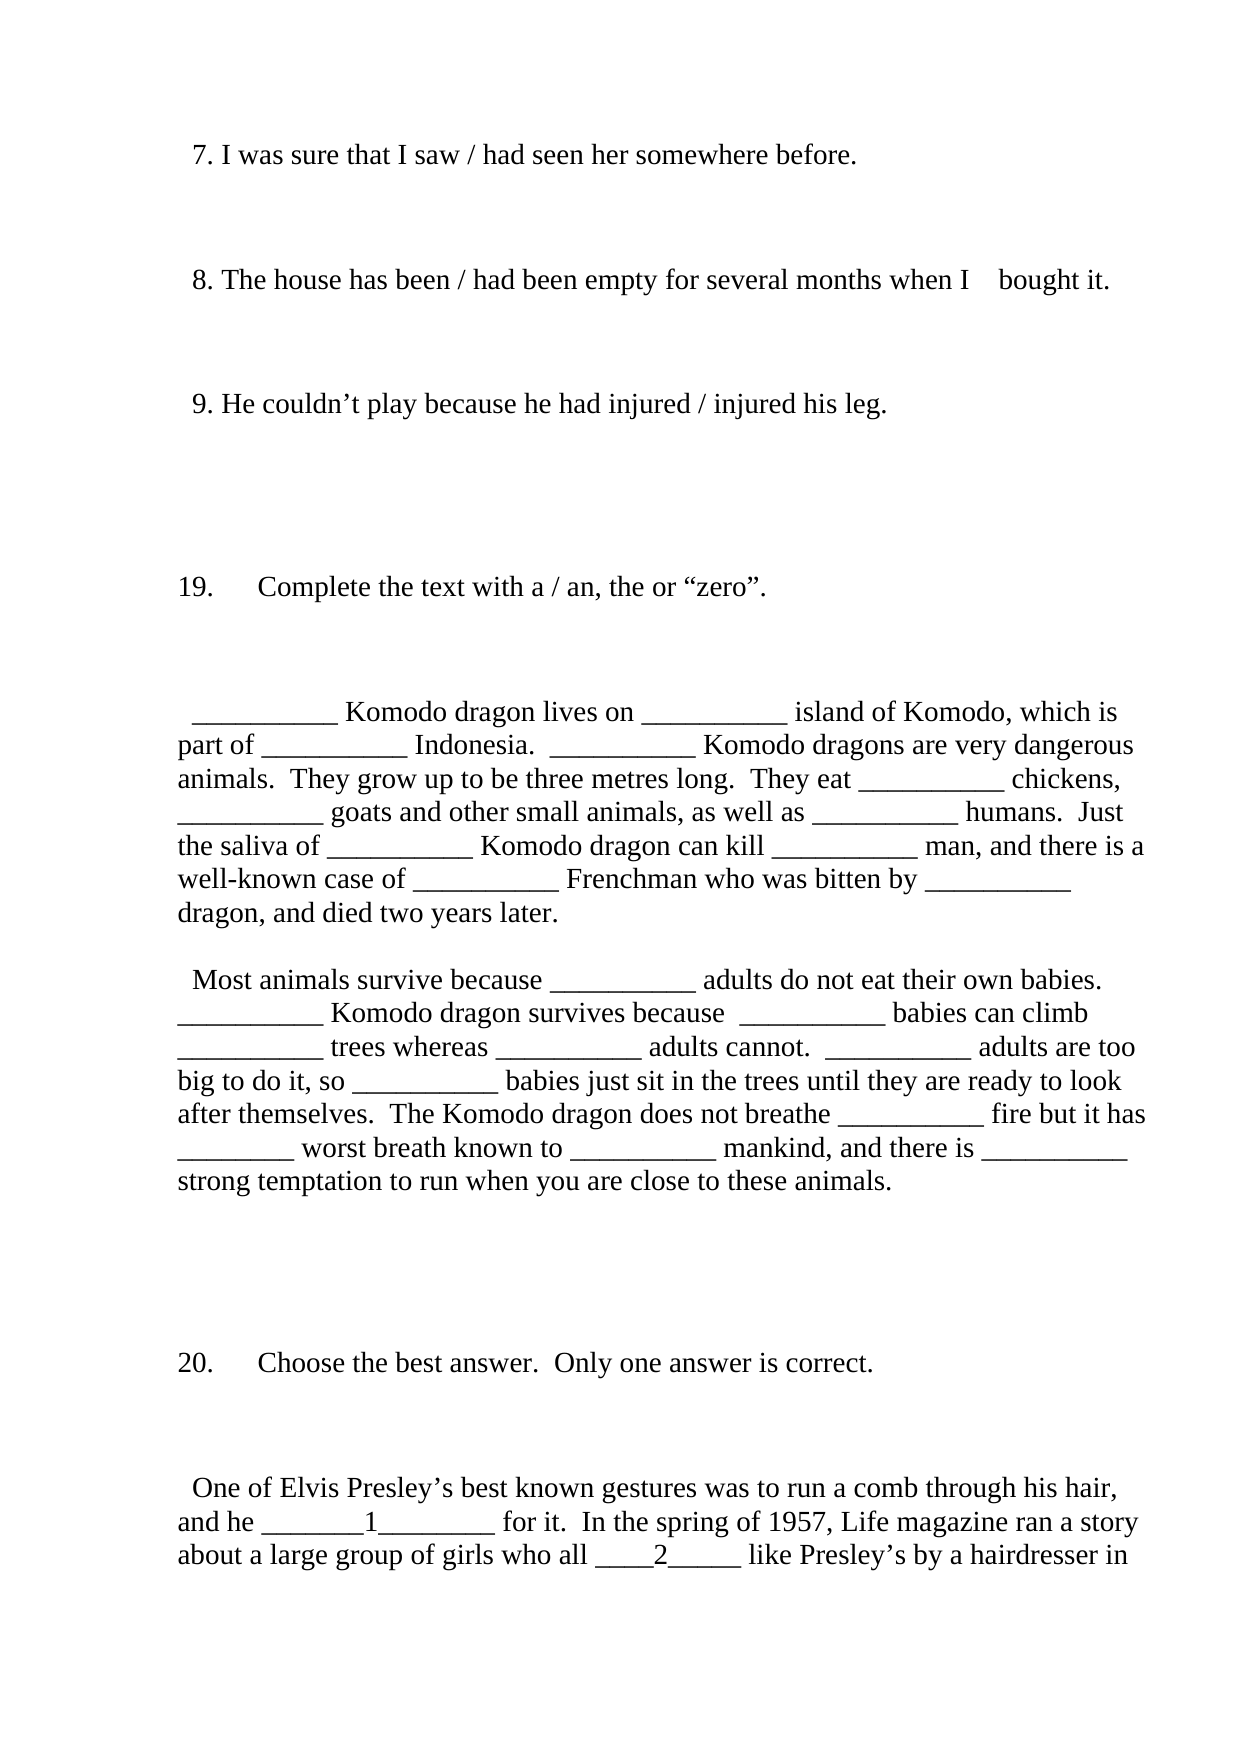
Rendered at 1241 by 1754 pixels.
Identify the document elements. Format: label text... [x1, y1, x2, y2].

text __________ Komodo dragon lives on __________ island of Komodo, which is part of __________ Indonesia. __________ Komodo dragons are very dangerous animals. They grow up to be three metres long. They eat __________ chickens, __________ goats and other small animals, as well as __________ humans. Just the saliva of __________ Komodo dragon can kill __________ man, and there is a well-known case of __________ Frenchman who was bitten by __________ dragon, and died two years later. [177, 694, 1152, 928]
text Most animals survive because __________ adults do not eat their own babies. __________ Komodo dragon survives because __________ babies can climb __________ trees whereas __________ adults cannot. __________ adults are too big to do it, so __________ babies just sit in the trees until they are ready to look after themselves. The Komodo dragon does not breathe __________ fire but it has ________ worst breath known to __________ mankind, and there is __________ strong temptation to run when you are close to these animals. [177, 962, 1152, 1197]
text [177, 1470, 1152, 1571]
text 20. Choose the best answer. Only one answer is correct. [177, 1346, 1152, 1379]
text 7. I was sure that I saw / had seen her somewhere before. [177, 137, 1152, 171]
text 19. Complete the text with a / an, the or “zero”. [177, 569, 1152, 602]
text 9. He couldn’t play because he had injured / injured his leg. [177, 387, 1152, 420]
text 8. The house has been / had been empty for several months when I bought it. [177, 262, 1152, 296]
